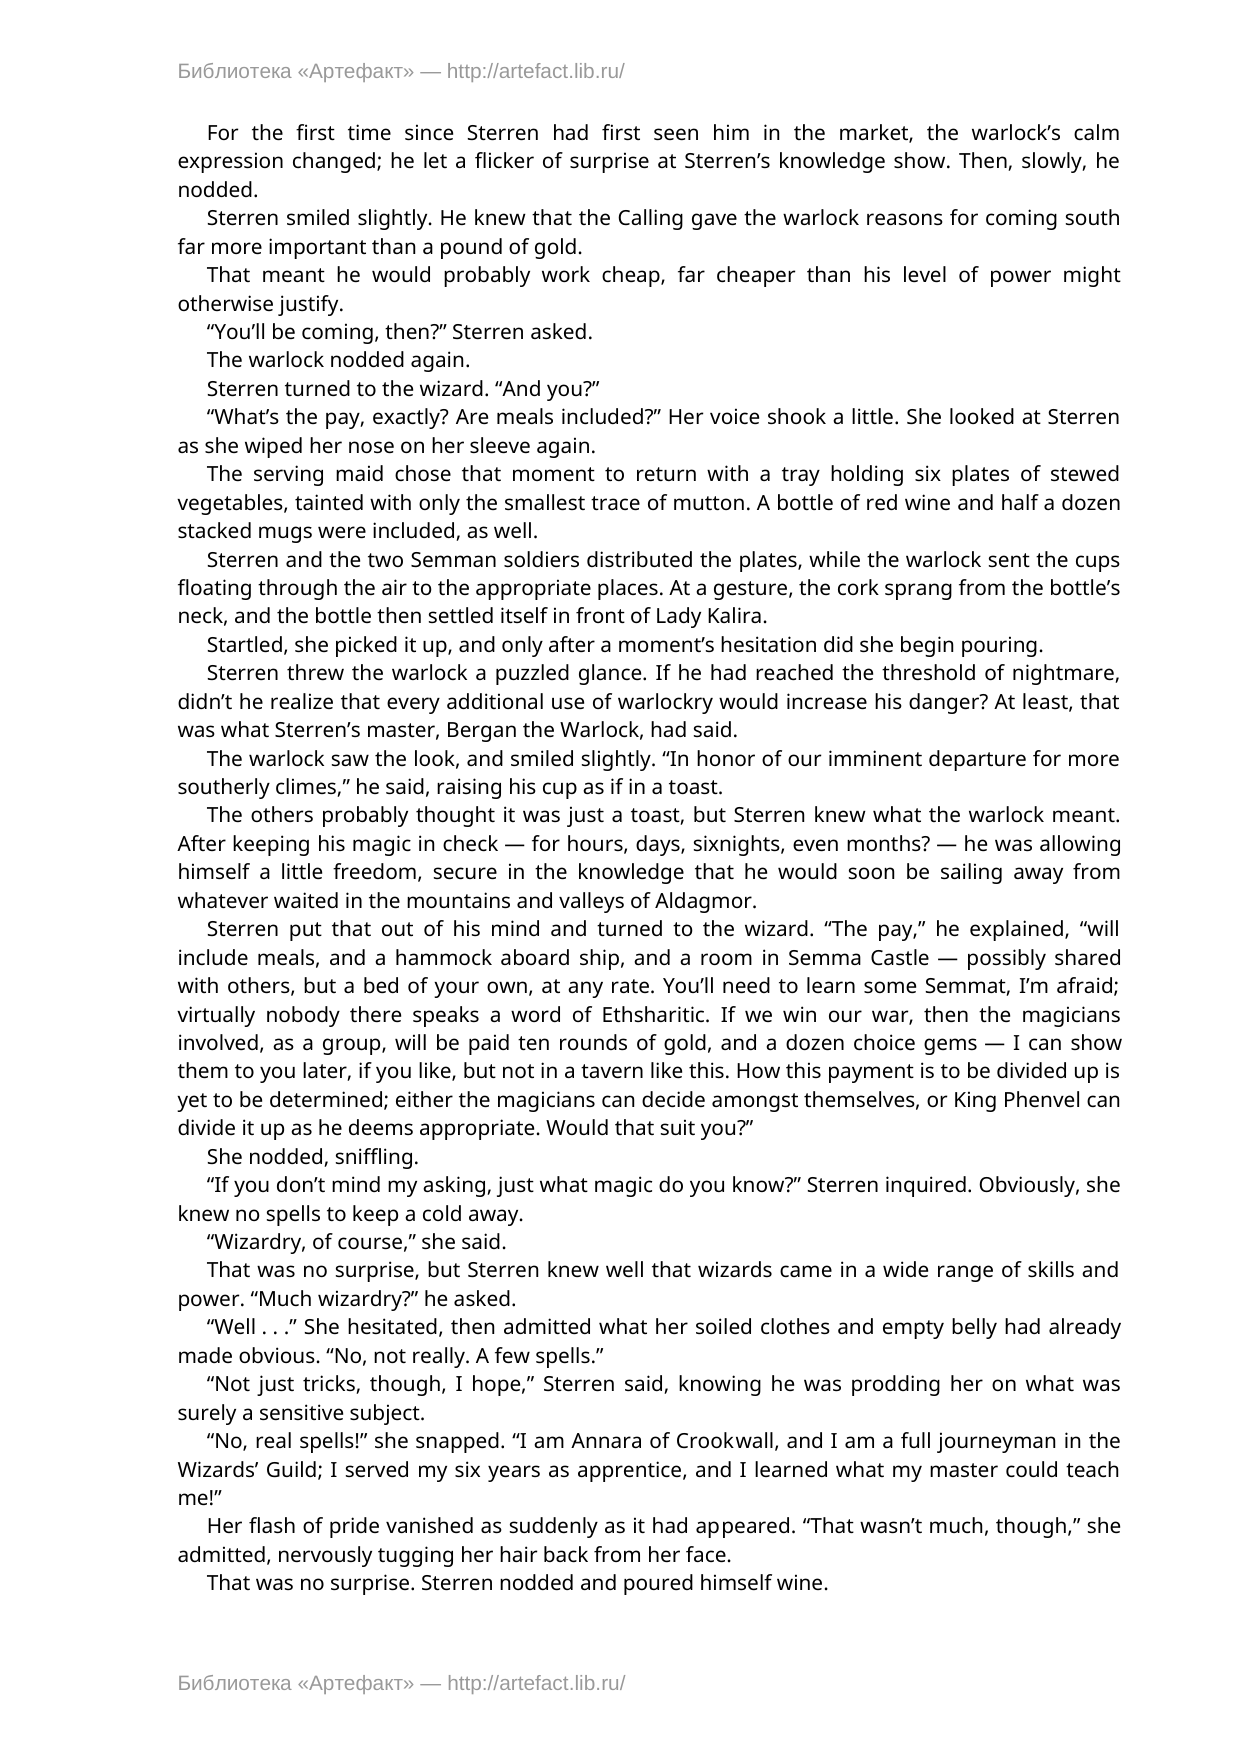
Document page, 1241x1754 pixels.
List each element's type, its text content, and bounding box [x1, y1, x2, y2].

text “What’s the pay, exactly? Are meals included?” Her voice shook a little. She looked at Sterren as she wiped her nose on her sleeve again. [177, 402, 1122, 459]
text She nodded, sniffling. [177, 1142, 1122, 1170]
text The others probably thought it was just a toast, but Sterren knew what the warlock meant. After keeping his magic in check — for hours, days, sixnights, even months? — he was allowing himself a little freedom, secure in the knowledge that he would soon be sailing away from whatever waited in the mountains and valleys of Aldagmor. [177, 801, 1122, 914]
text That meant he would probably work cheap, far cheaper than his level of power might otherwise justify. [177, 260, 1122, 317]
text “No, real spells!” she snapped. “I am Annara of Crookwall, and I am a full journeyman in the Wizards’ Guild; I served my six years as apprentice, and I learned what my master could teach me!” [177, 1426, 1122, 1512]
text That was no surprise. Sterren nodded and poured himself wine. [177, 1568, 1122, 1597]
text “If you don’t mind my asking, just what magic do you know?” Sterren inquired. Obviously, she knew no spells to keep a cold away. [177, 1170, 1122, 1227]
text That was no surprise, but Sterren knew well that wizards came in a wide range of skills and power. “Much wizardry?” he asked. [177, 1256, 1122, 1312]
text Sterren smiled slightly. He knew that the Calling gave the warlock reasons for coming south far more important than a pound of gold. [177, 203, 1122, 260]
text Sterren and the two Semman soldiers distributed the plates, while the warlock sent the cups floating through the air to the appropriate places. At a gesture, the cork sprang from the bottle’s neck, and the bottle then settled itself in front of Lady Kalira. [177, 545, 1122, 630]
text “Well . . .” She hesitated, then admitted what her soiled clothes and empty belly had already made obvious. “No, not really. A few spells.” [177, 1312, 1122, 1369]
text Startled, she picked it up, and only after a moment’s hesitation did she begin pouring. [177, 630, 1122, 658]
text Her flash of pride vanished as suddenly as it had appeared. “That wasn’t much, though,” she admitted, nervously tugging her hair back from her face. [177, 1512, 1122, 1568]
text Sterren turned to the wizard. “And you?” [177, 374, 1122, 402]
text “Wizardry, of course,” she said. [177, 1227, 1122, 1256]
text “You’ll be coming, then?” Sterren asked. [177, 317, 1122, 346]
text Sterren threw the warlock a puzzled glance. If he had reached the threshold of nightmare, didn’t he realize that every additional use of warlockry would increase his danger? At least, that was what Sterren’s master, Bergan the Warlock, had said. [177, 658, 1122, 744]
text The warlock nodded again. [177, 346, 1122, 374]
text The warlock saw the look, and smiled slightly. “In honor of our imminent departure for more southerly climes,” he said, raising his cup as if in a toast. [177, 744, 1122, 801]
text For the first time since Sterren had first seen him in the market, the warlock’s calm expression changed; he let a flicker of surprise at Sterren’s knowledge show. Then, slowly, he nodded. [177, 118, 1122, 203]
text The serving maid chose that moment to return with a tray holding six plates of stewed vegetables, tainted with only the smallest trace of mutton. A bottle of red wine and half a dozen stacked mugs were included, as well. [177, 459, 1122, 545]
text “Not just tricks, though, I hope,” Sterren said, knowing he was prodding her on what was surely a sensitive subject. [177, 1369, 1122, 1426]
text Sterren put that out of his mind and turned to the wizard. “The pay,” he explained, “will include meals, and a hammock aboard ship, and a room in Semma Castle — possibly shared with others, but a bed of your own, at any rate. You’ll need to learn some Semmat, I’m afraid; virtually nobody there speaks a word of Ethsharitic. If we win our war, then the magicians involved, as a group, will be paid ten rounds of gold, and a dozen choice gems — I can show them to you later, if you like, but not in a tavern like this. How this payment is to be divided up is yet to be determined; either the magicians can decide amongst themselves, or King Phenvel can divide it up as he deems appropriate. Would that suit you?” [177, 914, 1122, 1142]
